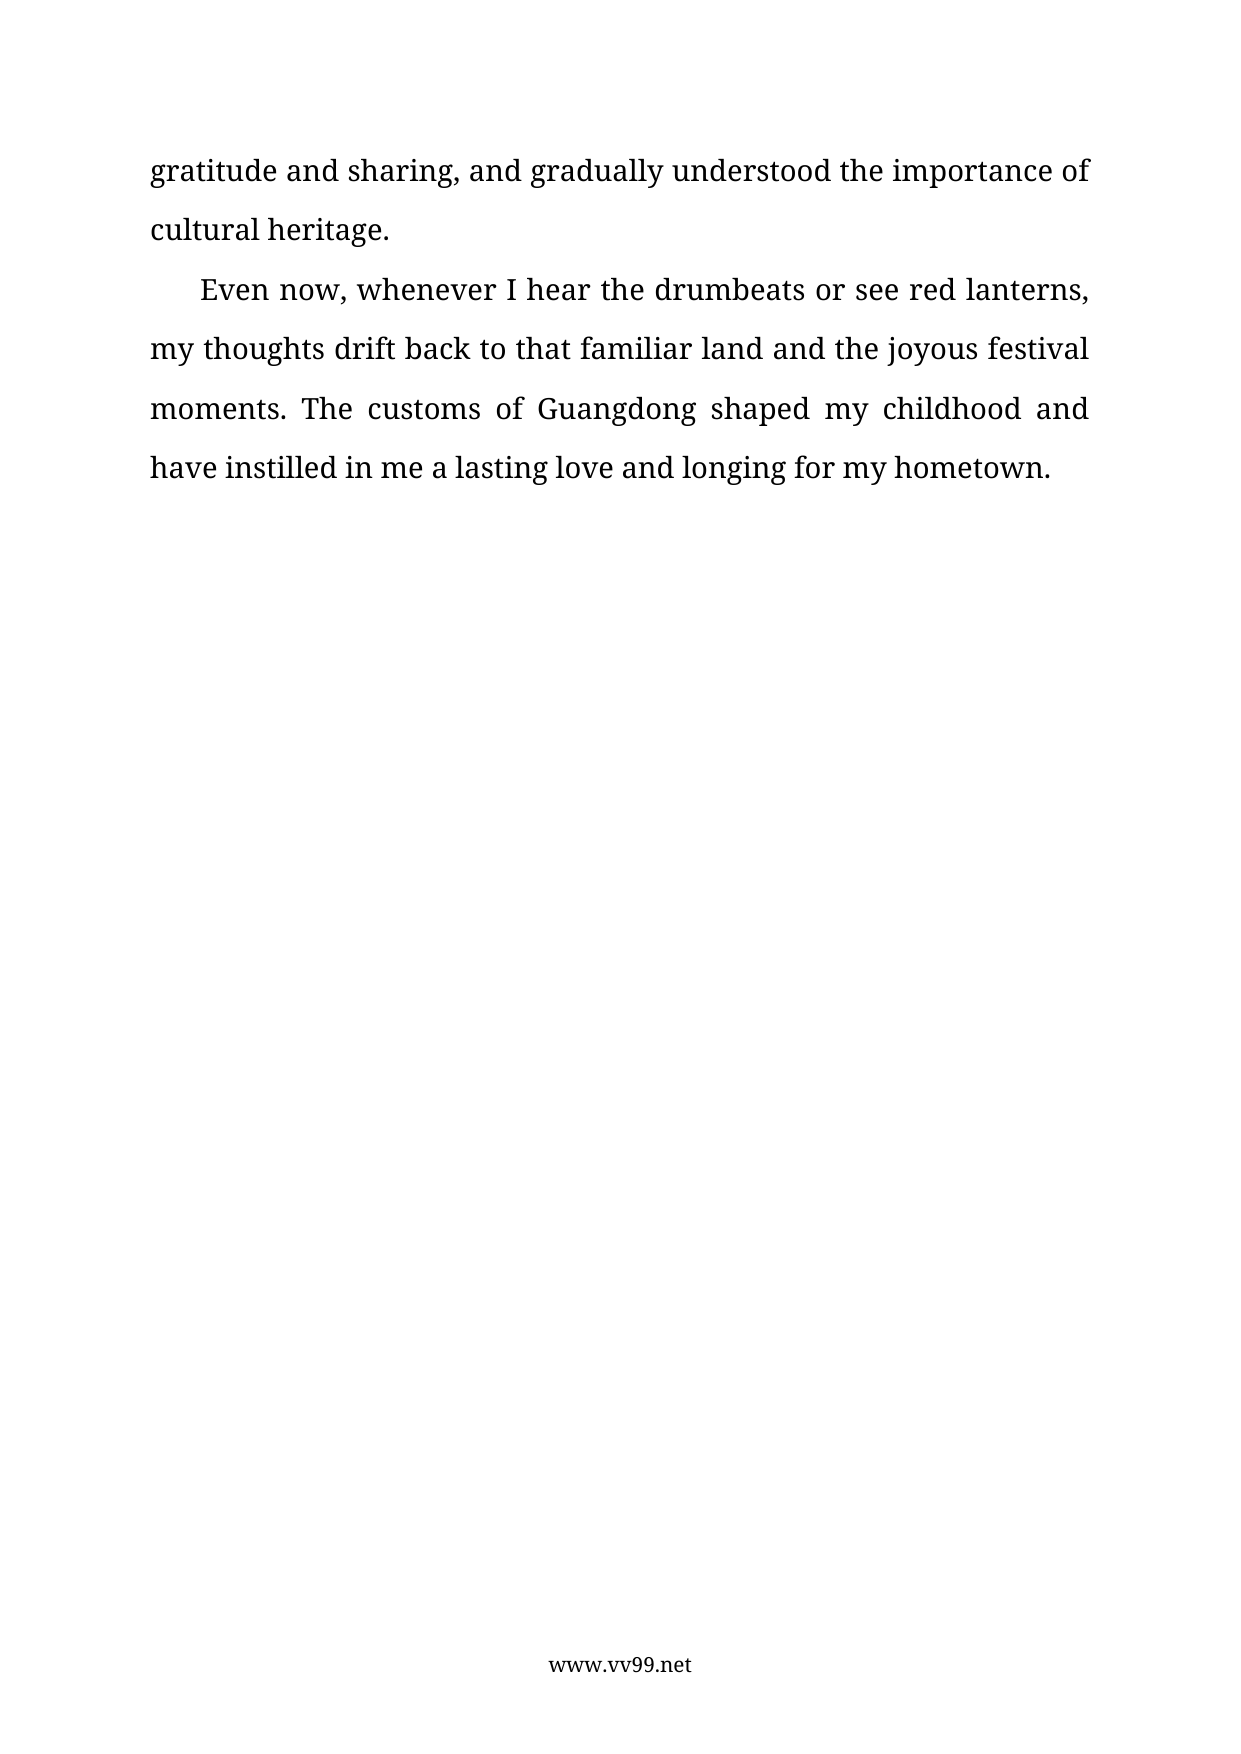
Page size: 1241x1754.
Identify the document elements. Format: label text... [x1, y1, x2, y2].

text Even now, whenever I hear the drumbeats or see red lanterns, my thoughts drift back to that familiar land and the joyous festival moments. The customs of Guangdong shaped my childhood and have instilled in me a lasting love and longing for my hometown. [150, 269, 1090, 487]
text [150, 150, 1090, 249]
